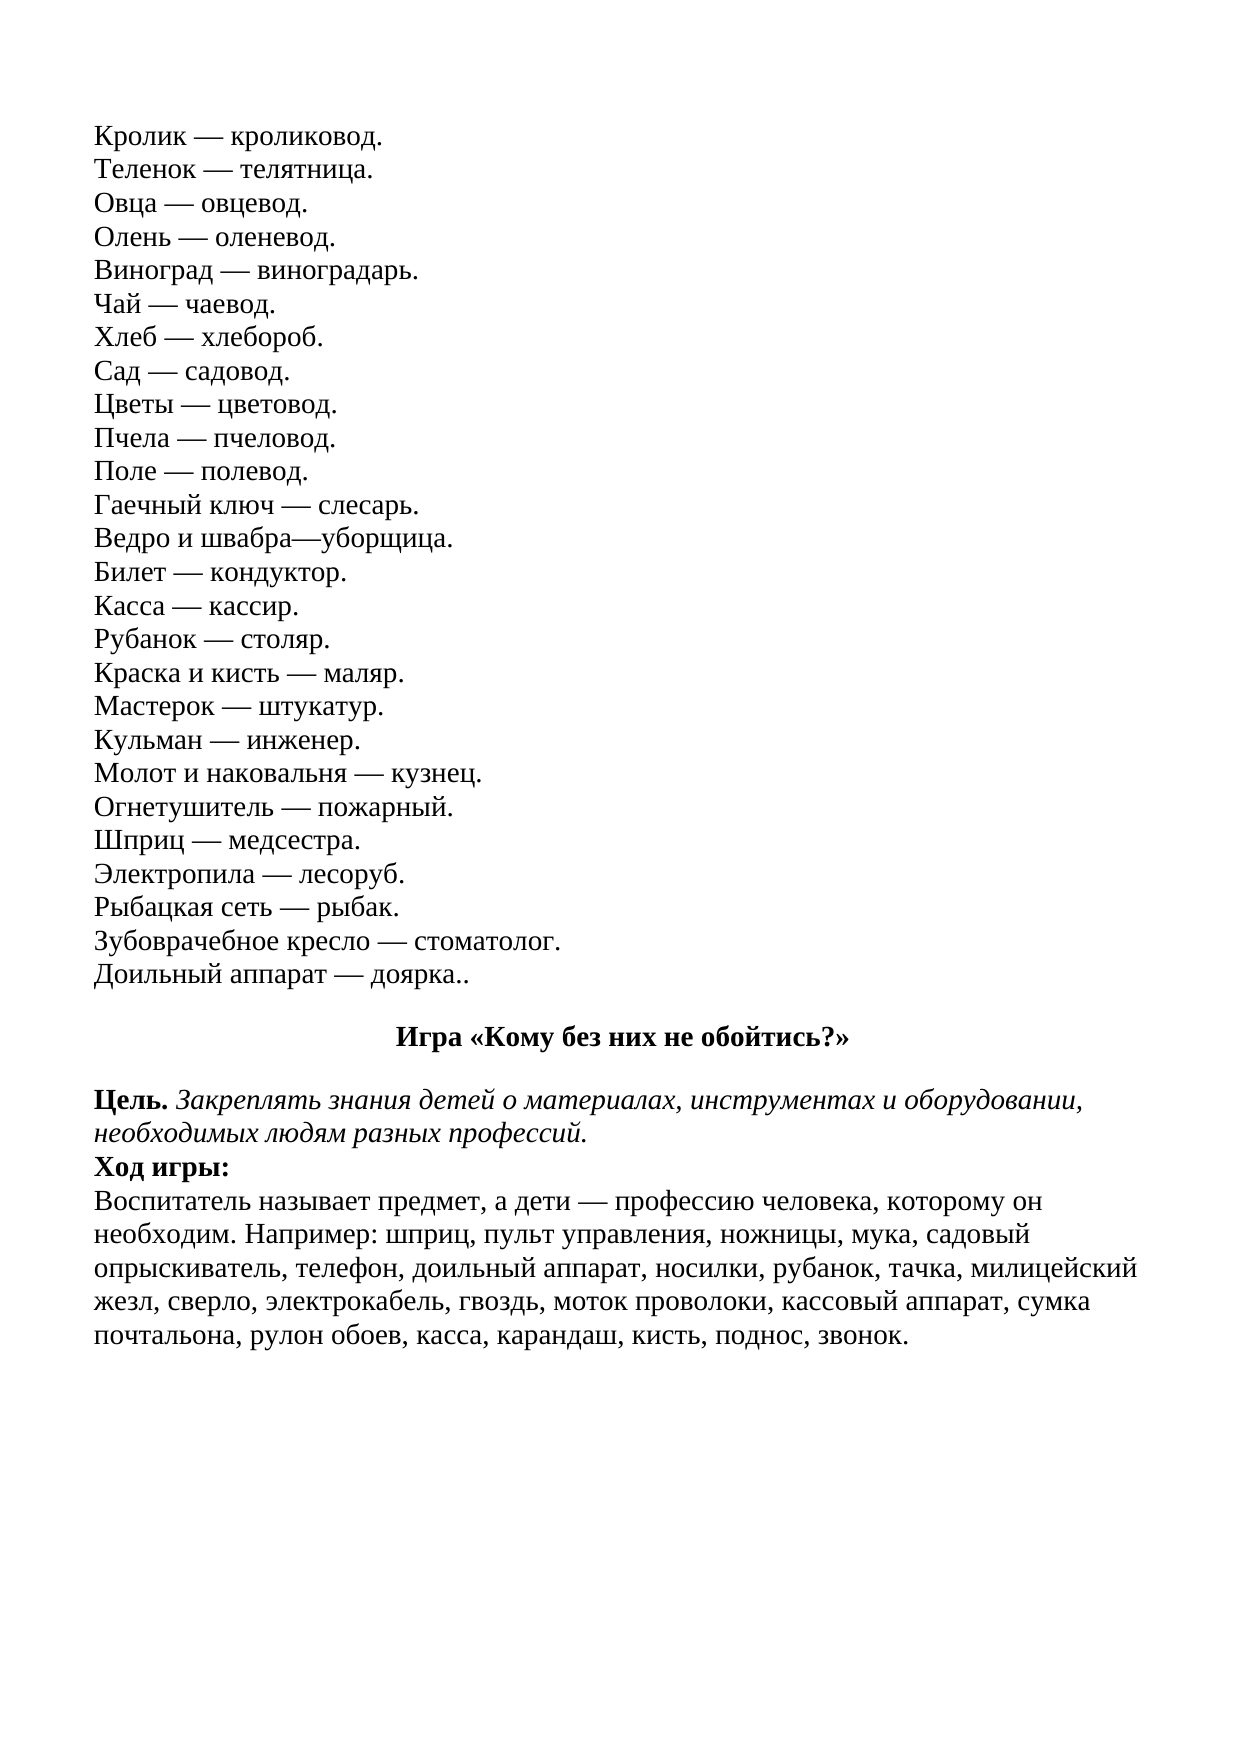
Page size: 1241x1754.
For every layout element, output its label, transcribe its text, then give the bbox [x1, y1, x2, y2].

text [94, 118, 1152, 990]
text Цель. Закреплять знания детей о материалах, инструментах и оборудовании, необходимых людям разных профессий. Ход игры: Воспитатель называет предмет, а дети — профессию человека, которому он необходим. Например: шприц, пульт управления, ножницы, мука, садовый опрыскиватель, телефон, доильный аппарат, носилки, рубанок, тачка, милицейский жезл, сверло, электрокабель, гвоздь, моток проволоки, кассовый аппарат, сумка почтальона, рулон обоев, касса, карандаш, кисть, поднос, звонок. [94, 1082, 1152, 1350]
text Игра «Кому без них не обойтись?» [94, 1019, 1152, 1053]
